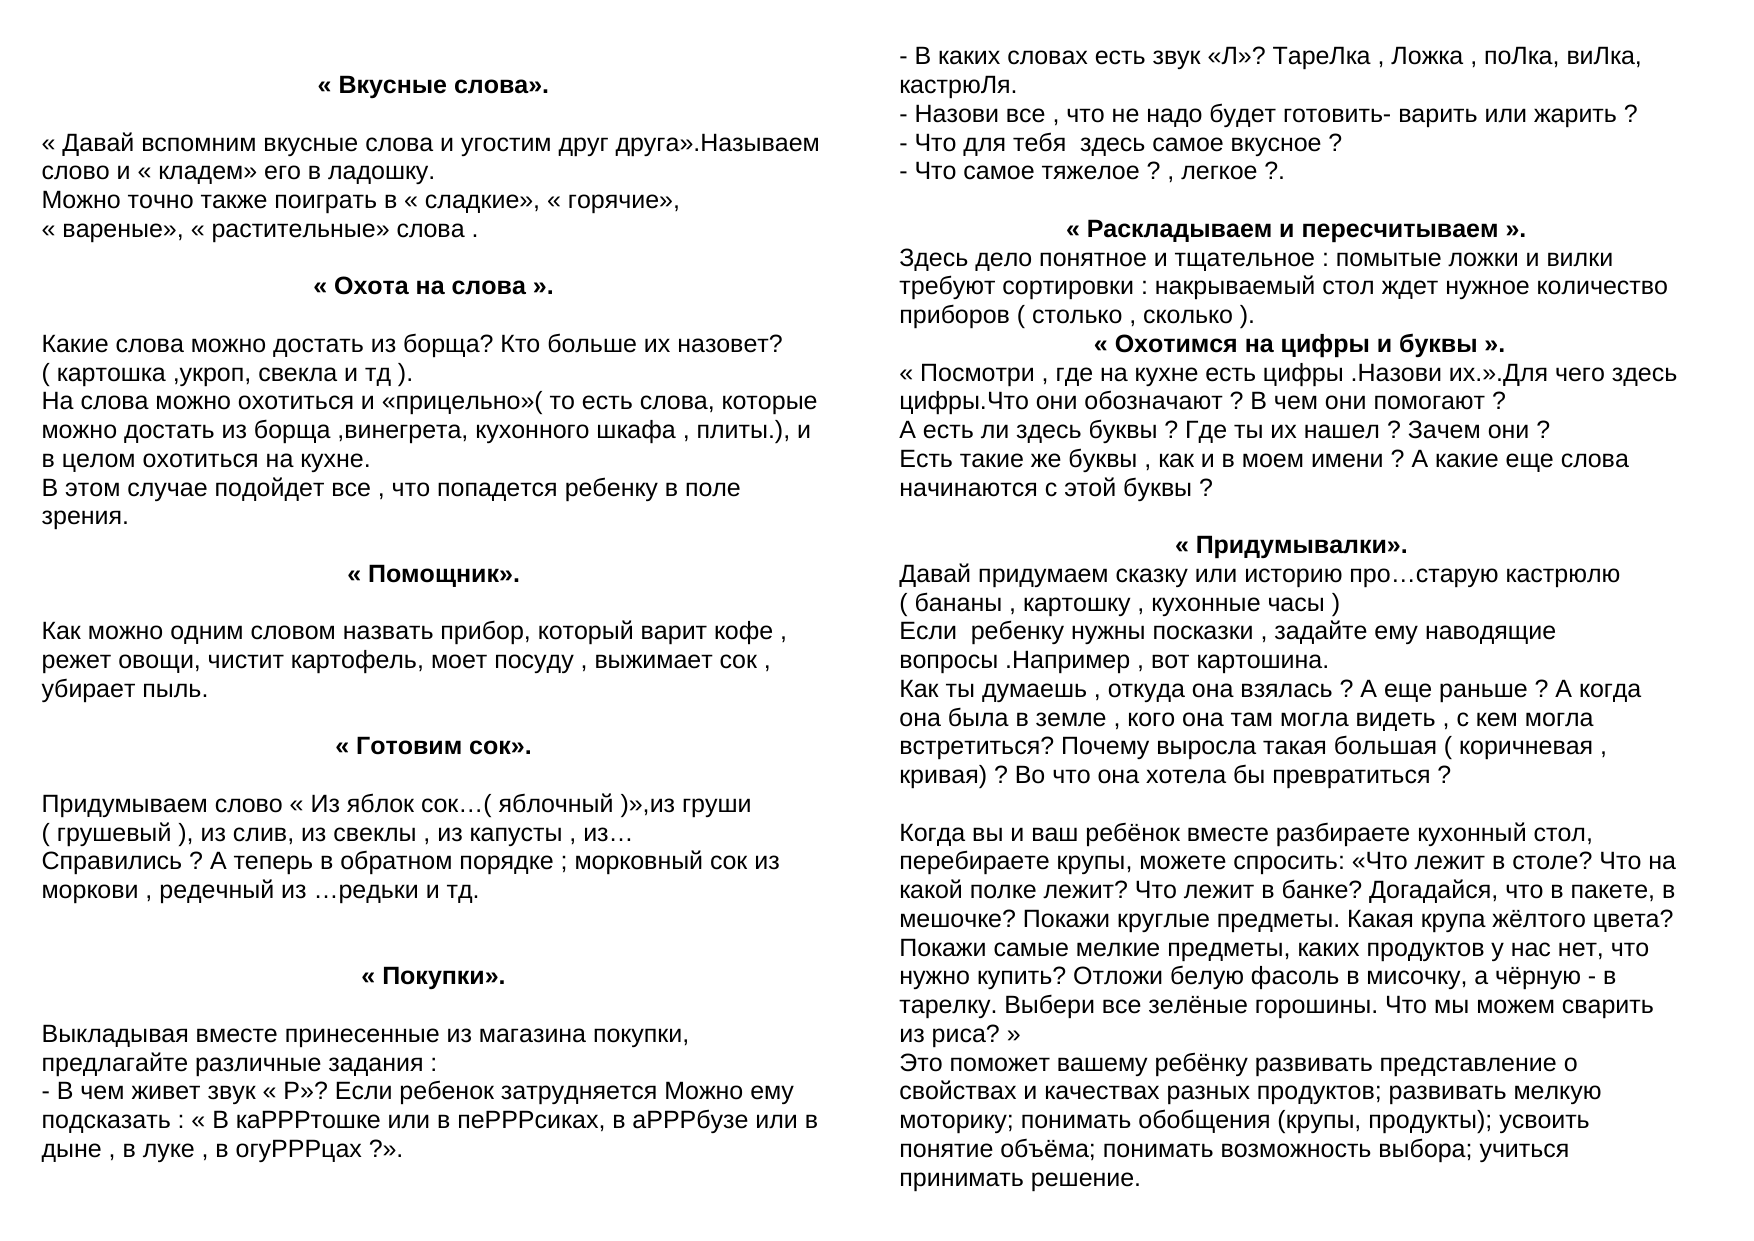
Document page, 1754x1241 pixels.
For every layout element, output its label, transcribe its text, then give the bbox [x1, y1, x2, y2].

text Какие слова можно достать из борща? Кто больше их назовет? ( картошка ,укроп, свекла и тд ). [41, 329, 825, 386]
text « Помощник». [41, 559, 825, 588]
text Справились ? А теперь в обратном порядке ; морковный сок из моркови , редечный из …редьки и тд. [41, 846, 825, 904]
text - В чем живет звук « Р»? Если ребенок затрудняется Можно ему подсказать : « В каРРРтошке или в пеРРРсиках, в аРРРбузе или в дыне , в луке , в огуРРРцах ?». [41, 1076, 825, 1163]
text « Придумывалки». [899, 530, 1683, 559]
text Здесь дело понятное и тщательное : помытые ложки и вилки требуют сортировки : накрываемый стол ждет нужное количество приборов ( столько , сколько ). [899, 243, 1683, 329]
text На слова можно охотиться и «прицельно»( то есть слова, которые можно достать из борща ,винегрета, кухонного шкафа , плиты.), и в целом охотиться на кухне. [41, 386, 825, 473]
text ( бананы , картошку , кухонные часы ) [899, 588, 1683, 616]
text « Покупки». [41, 961, 825, 990]
text - В каких словах есть звук «Л»? ТареЛка , Ложка , поЛка, виЛка, кастрюЛя. [899, 41, 1683, 99]
text Есть такие же буквы , как и в моем имени ? А какие еще слова начинаются с этой буквы ? [899, 444, 1683, 501]
text Если ребенку нужны посказки , задайте ему наводящие вопросы .Например , вот картошина. [899, 616, 1683, 674]
text « Охотимся на цифры и буквы ». [899, 329, 1683, 358]
text - Что самое тяжелое ? , легкое ?. [899, 156, 1683, 185]
text Это поможет вашему ребёнку развивать представление о свойствах и качествах разных продуктов; развивать мелкую моторику; понимать обобщения (крупы, продукты); усвоить понятие объёма; понимать возможность выбора; учиться принимать решение. [899, 1048, 1683, 1191]
text « Вкусные слова». [41, 70, 825, 99]
text « вареные», « растительные» слова . [41, 214, 825, 243]
text А есть ли здесь буквы ? Где ты их нашел ? Зачем они ? [899, 415, 1683, 444]
text Выкладывая вместе принесенные из магазина покупки, предлагайте различные задания : [41, 1019, 825, 1076]
text - Назови все , что не надо будет готовить- варить или жарить ? [899, 99, 1683, 128]
text Придумываем слово « Из яблок сок…( яблочный )»,из груши ( грушевый ), из слив, из свеклы , из капусты , из… [41, 789, 825, 846]
text Можно точно также поиграть в « сладкие», « горячие», [41, 185, 825, 214]
text Давай придумаем сказку или историю про…старую кастрюлю [899, 559, 1683, 588]
text В этом случае подойдет все , что попадется ребенку в поле зрения. [41, 473, 825, 530]
text « Охота на слова ». [41, 271, 825, 300]
text Как можно одним словом назвать прибор, который варит кофе , режет овощи, чистит картофель, моет посуду , выжимает сок , убирает пыль. [41, 616, 825, 703]
text « Готовим сок». [41, 731, 825, 760]
text « Давай вспомним вкусные слова и угостим друг друга».Называем слово и « кладем» его в ладошку. [41, 128, 825, 185]
text « Посмотри , где на кухне есть цифры .Назови их.».Для чего здесь цифры.Что они обозначают ? В чем они помогают ? [899, 358, 1683, 415]
text « Раскладываем и пересчитываем ». [899, 214, 1683, 243]
text Как ты думаешь , откуда она взялась ? А еще раньше ? А когда она была в земле , кого она там могла видеть , с кем могла встретиться? Почему выросла такая большая ( коричневая , кривая) ? Во что она хотела бы превратиться ? [899, 674, 1683, 789]
text Когда вы и ваш ребёнок вместе разбираете кухонный стол, перебираете крупы, можете спросить: «Что лежит в столе? Что на какой полке лежит? Что лежит в банке? Догадайся, что в пакете, в мешочке? Покажи круглые предметы. Какая крупа жёлтого цвета? Покажи самые мелкие предметы, каких продуктов у нас нет, что нужно купить? Отложи белую фасоль в мисочку, а чёрную - в тарелку. Выбери все зелёные горошины. Что мы можем сварить из риса? » [899, 818, 1683, 1048]
text - Что для тебя здесь самое вкусное ? [899, 128, 1683, 156]
